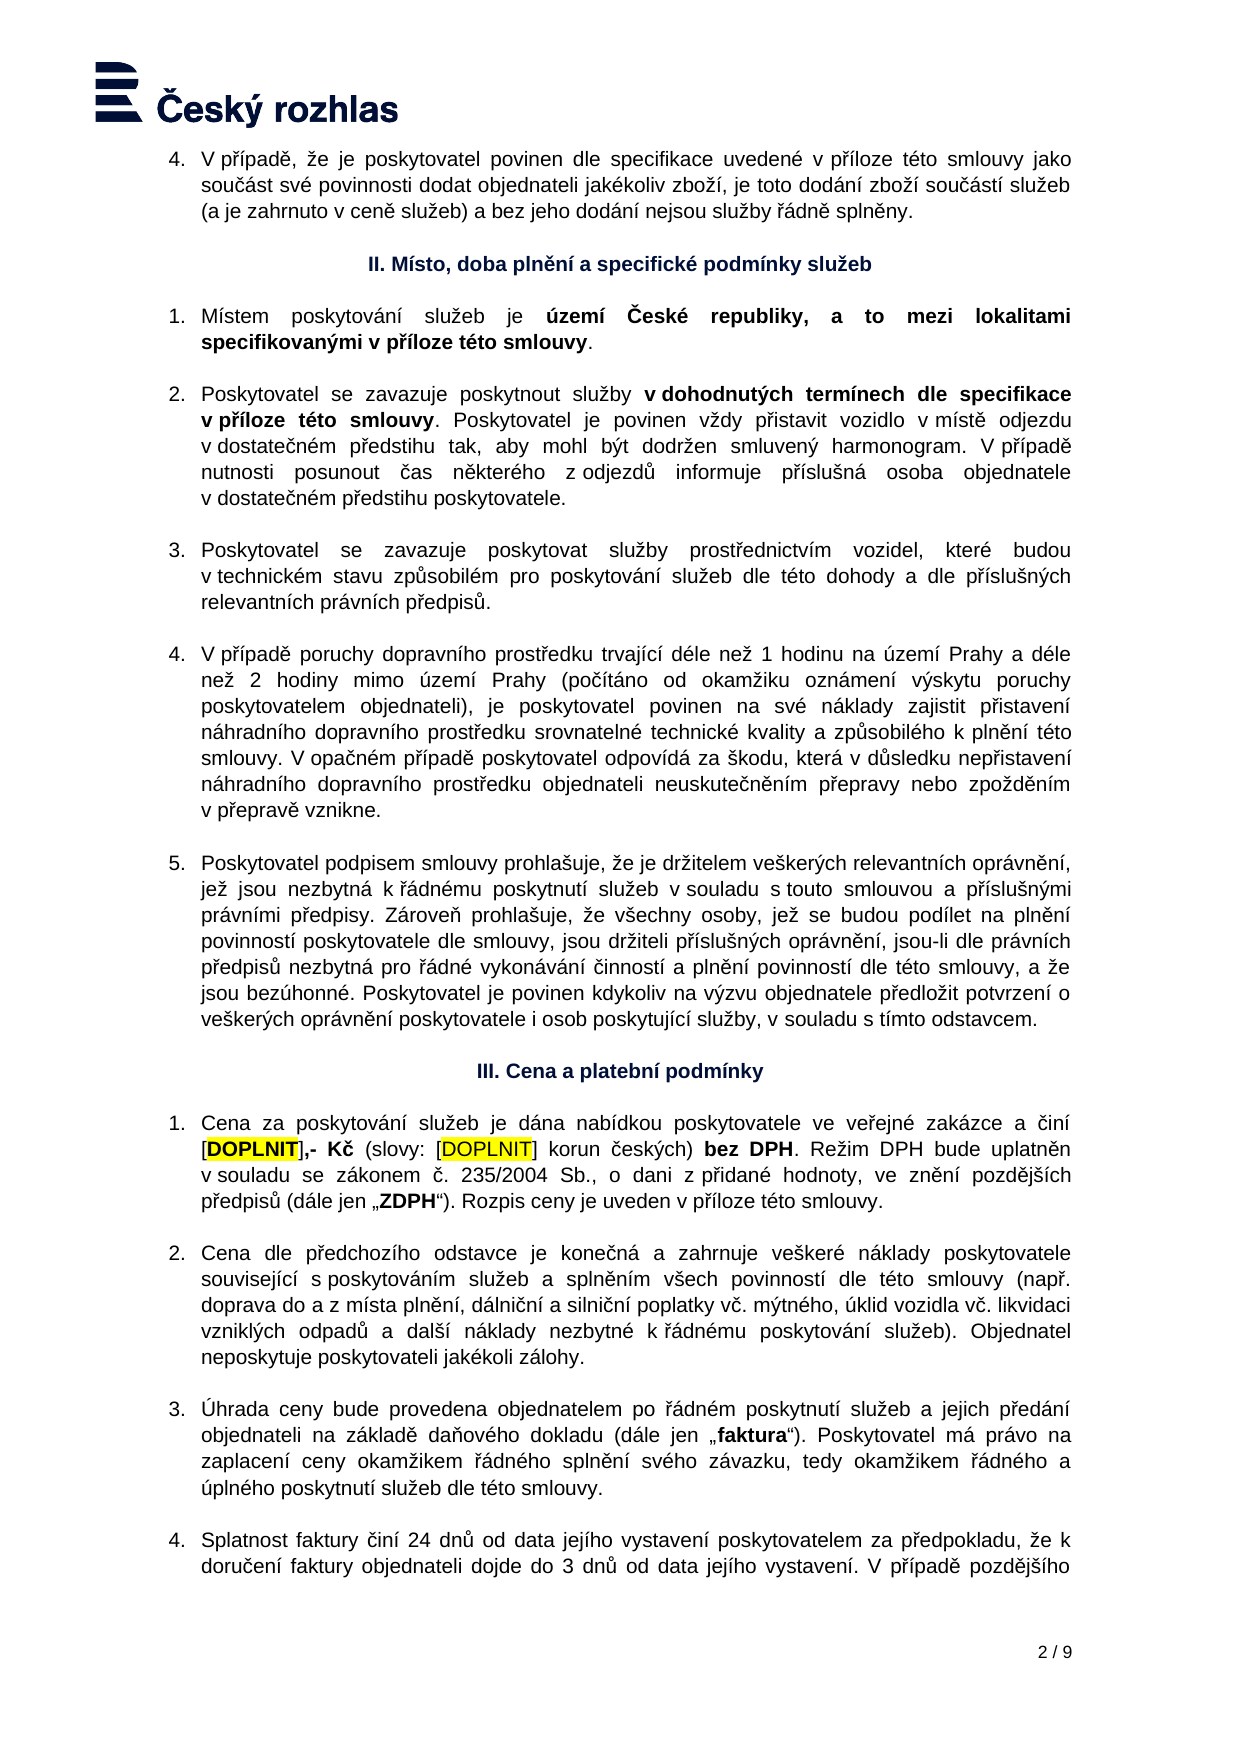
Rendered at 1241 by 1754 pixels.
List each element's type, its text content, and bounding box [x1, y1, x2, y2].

list Poskytovatel se zavazuje poskytovat služby prostřednictvím vozidel, které budou v technickém stavu způsobilém pro poskytování služeb dle této dohody a dle příslušných relevantních právních předpisů. [168, 537, 1072, 615]
picture [95, 62, 398, 128]
list V případě, že je poskytovatel povinen dle specifikace uvedené v příloze této smlouvy jako součást své povinnosti dodat objednateli jakékoliv zboží, je toto dodání zboží součástí služeb (a je zahrnuto v ceně služeb) a bez jeho dodání nejsou služby řádně splněny. [168, 146, 1072, 224]
list Poskytovatel podpisem smlouvy prohlašuje, že je držitelem veškerých relevantních oprávnění, jež jsou nezbytná k řádnému poskytnutí služeb v souladu s touto smlouvou a příslušnými právními předpisy. Zároveň prohlašuje, že všechny osoby, jež se budou podílet na plnění povinností poskytovatele dle smlouvy, jsou držiteli příslušných oprávnění, jsou-li dle právních předpisů nezbytná pro řádné vykonávání činností a plnění povinností dle této smlouvy, a že jsou bezúhonné. Poskytovatel je povinen kdykoliv na výzvu objednatele předložit potvrzení o veškerých oprávnění poskytovatele i osob poskytující služby, v souladu s tímto odstavcem. [168, 849, 1072, 1031]
subtitle Místo, doba plnění a specifické podmínky služeb [168, 250, 1072, 276]
list Místem poskytování služeb je území České republiky, a to mezi lokalitami specifikovanými v příloze této smlouvy. [168, 302, 1072, 354]
list Cena dle předchozího odstavce je konečná a zahrnuje veškeré náklady poskytovatele související s poskytováním služeb a splněním všech povinností dle této smlouvy (např. doprava do a z místa plnění, dálniční a silniční poplatky vč. mýtného, úklid vozidla vč. likvidaci vzniklých odpadů a další náklady nezbytné k řádnému poskytování služeb). Objednatel neposkytuje poskytovateli jakékoli zálohy. [168, 1240, 1072, 1370]
list Úhrada ceny bude provedena objednatelem po řádném poskytnutí služeb a jejich předání objednateli na základě daňového dokladu (dále jen „faktura“). Poskytovatel má právo na zaplacení ceny okamžikem řádného splnění svého závazku, tedy okamžikem řádného a úplného poskytnutí služeb dle této smlouvy. [168, 1396, 1072, 1500]
list V případě poruchy dopravního prostředku trvající déle než 1 hodinu na území Prahy a déle než 2 hodiny mimo území Prahy (počítáno od okamžiku oznámení výskytu poruchy poskytovatelem objednateli), je poskytovatel povinen na své náklady zajistit přistavení náhradního dopravního prostředku srovnatelné technické kvality a způsobilého k plnění této smlouvy. V opačném případě poskytovatel odpovídá za škodu, která v důsledku nepřistavení náhradního dopravního prostředku objednateli neuskutečněním přepravy nebo zpožděním v přepravě vznikne. [168, 641, 1072, 823]
subtitle Cena a platební podmínky [168, 1057, 1072, 1083]
list Poskytovatel se zavazuje poskytnout služby v dohodnutých termínech dle specifikace v příloze této smlouvy. Poskytovatel je povinen vždy přistavit vozidlo v místě odjezdu v dostatečném předstihu tak, aby mohl být dodržen smluvený harmonogram. V případě nutnosti posunout čas některého z odjezdů informuje příslušná osoba objednatele v dostatečném předstihu poskytovatele. [168, 380, 1072, 511]
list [168, 1526, 1072, 1578]
list Cena za poskytování služeb je dána nabídkou poskytovatele ve veřejné zakázce a činí [DOPLNIT],- Kč (slovy: [DOPLNIT] korun českých) bez DPH. Režim DPH bude uplatněn v souladu se zákonem č. 235/2004 Sb., o dani z přidané hodnoty, ve znění pozdějších předpisů (dále jen „ZDPH“). Rozpis ceny je uveden v příloze této smlouvy. [168, 1109, 1072, 1214]
